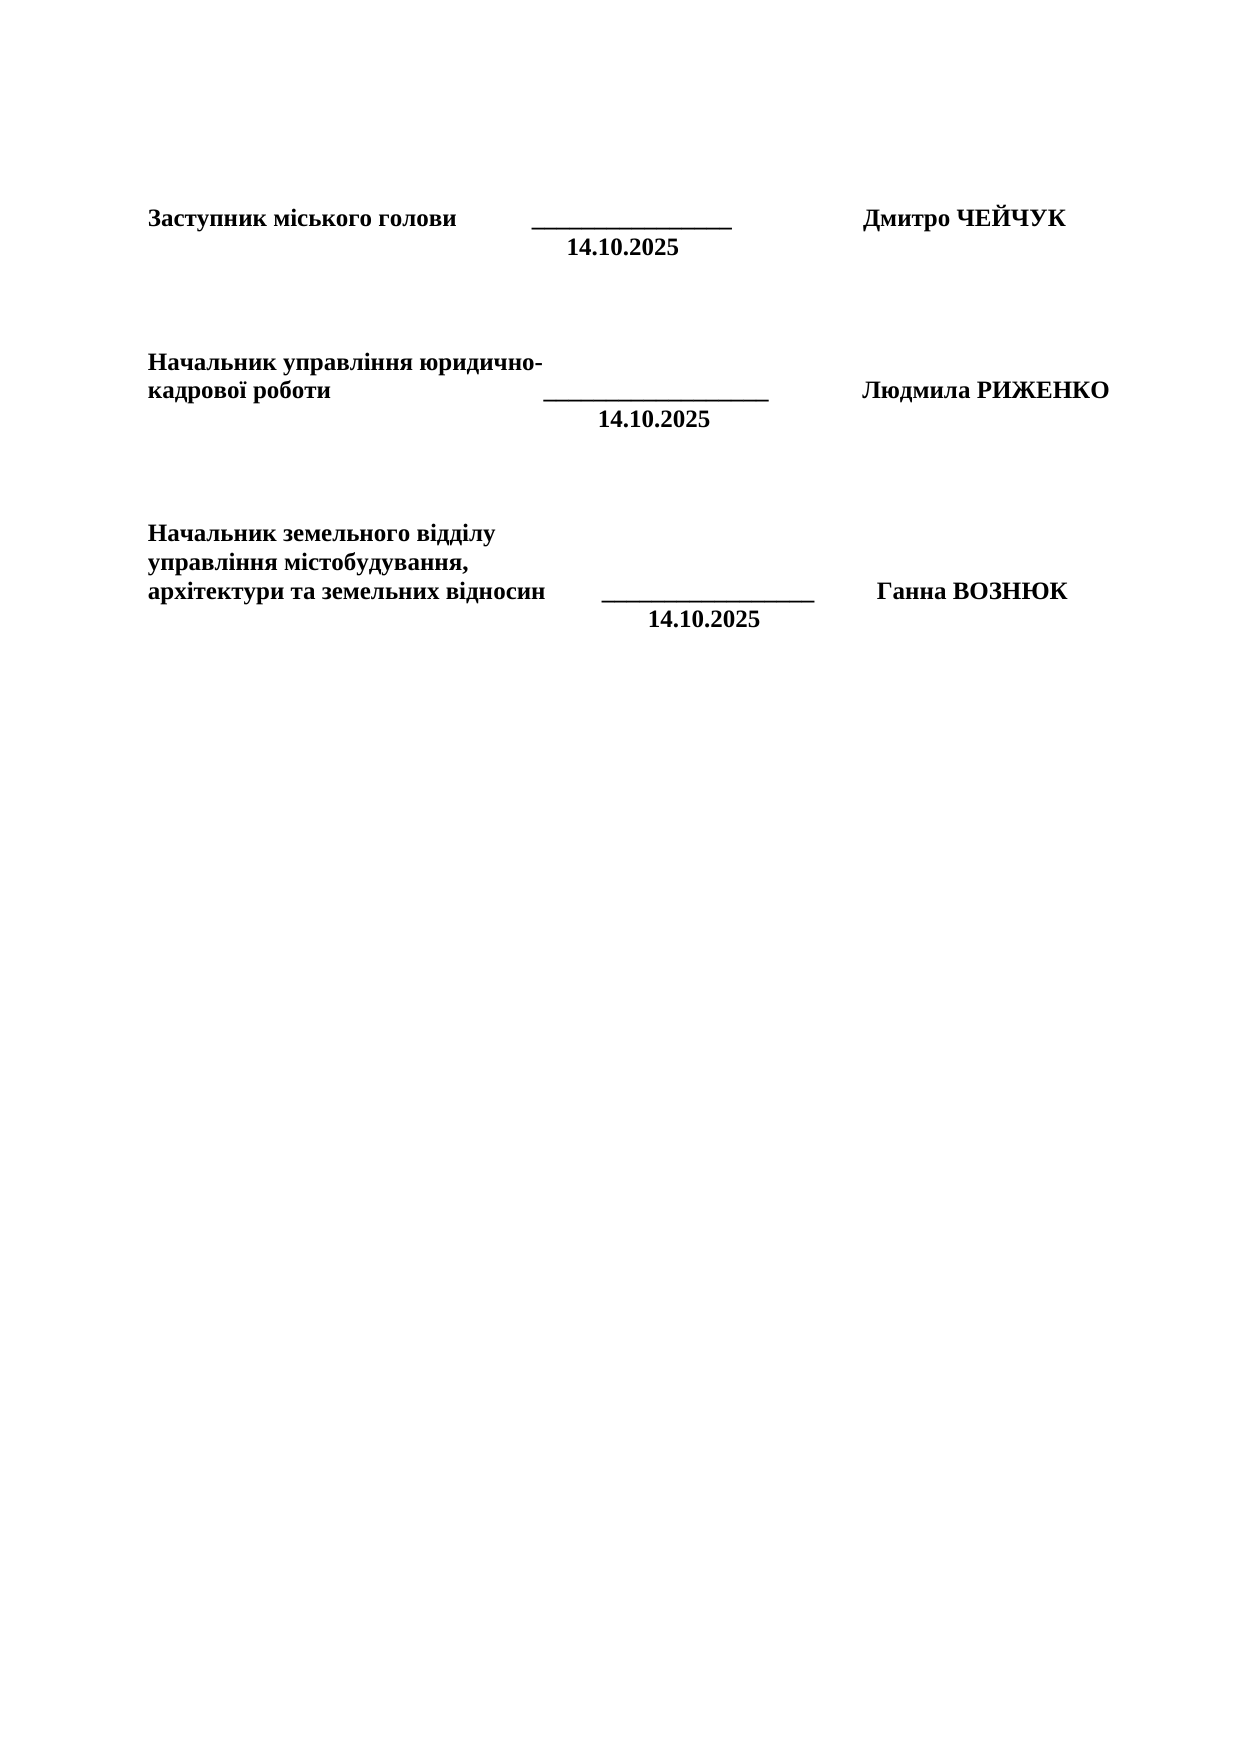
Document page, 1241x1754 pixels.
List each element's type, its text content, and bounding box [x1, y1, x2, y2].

text кадрової роботи __________________ Людмила РИЖЕНКО [148, 375, 1152, 404]
text управління містобудування, [148, 547, 1152, 576]
text Начальник земельного відділу [148, 518, 1152, 547]
text Начальник управління юридично- [148, 318, 1152, 375]
text Заступник міського голови ________________ Дмитро ЧЕЙЧУК [148, 203, 1152, 232]
text 14.10.2025 [148, 604, 1152, 633]
text 14.10.2025 [148, 232, 1152, 289]
text архітектури та земельних відносин _________________ Ганна ВОЗНЮК [148, 576, 1152, 604]
text 14.10.2025 [148, 404, 1152, 518]
